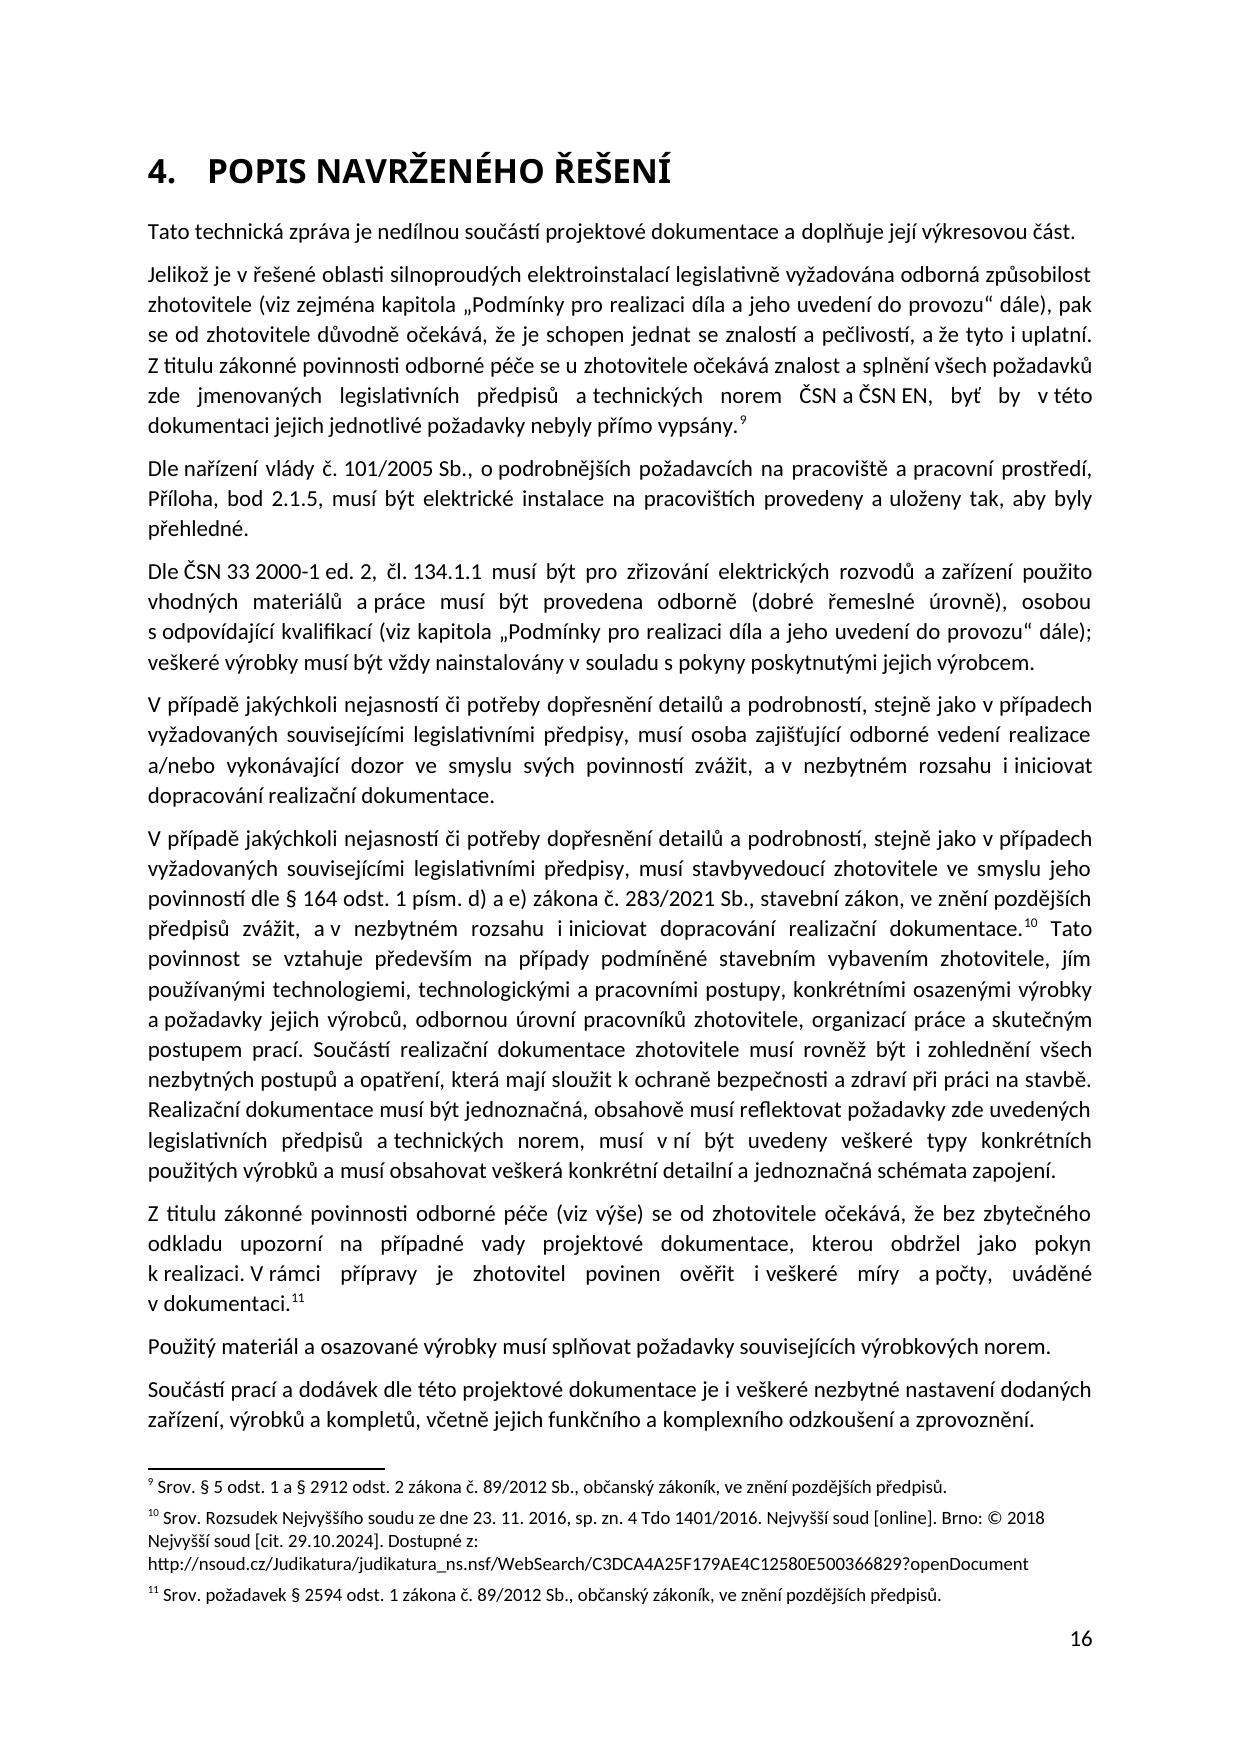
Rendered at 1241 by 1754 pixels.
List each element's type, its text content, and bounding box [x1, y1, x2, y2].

text V případě jakýchkoli nejasností či potřeby dopřesnění detailů a podrobností, stejně jako v případech vyžadovaných souvisejícími legislativními předpisy, musí osoba zajišťující odborné vedení realizace a/nebo vykonávající dozor ve smyslu svých povinností zvážit, a v nezbytném rozsahu i iniciovat dopracování realizační dokumentace. [148, 690, 1092, 809]
text Tato technická zpráva je nedílnou součástí projektové dokumentace a doplňuje její výkresovou část. [148, 217, 1092, 246]
text Součástí prací a dodávek dle této projektové dokumentace je i veškeré nezbytné nastavení dodaných zařízení, výrobků a kompletů, včetně jejich funkčního a komplexního odzkoušení a zprovoznění. [148, 1375, 1092, 1433]
text Z titulu zákonné povinnosti odborné péče (viz výše) se od zhotovitele očekává, že bez zbytečného odkladu upozorní na případné vady projektové dokumentace, kterou obdržel jako pokyn k realizaci. V rámci přípravy je zhotovitel povinen ověřit i veškeré míry a počty, uváděné v dokumentaci. [148, 1199, 1092, 1317]
text Dle nařízení vlády č. 101/2005 Sb., o podrobnějších požadavcích na pracoviště a pracovní prostředí, Příloha, bod 2.1.5, musí být elektrické instalace na pracovištích provedeny a uloženy tak, aby byly přehledné. [148, 454, 1092, 542]
text V případě jakýchkoli nejasností či potřeby dopřesnění detailů a podrobností, stejně jako v případech vyžadovaných souvisejícími legislativními předpisy, musí stavbyvedoucí zhotovitele ve smyslu jeho povinností dle § 164 odst. 1 písm. d) a e) zákona č. 283/2021 Sb., stavební zákon, ve znění pozdějších předpisů zvážit, a v nezbytném rozsahu i iniciovat dopracování realizační dokumentace. Tato povinnost se vztahuje především na případy podmíněné stavebním vybavením zhotovitele, jím používanými technologiemi, technologickými a pracovními postupy, konkrétními osazenými výrobky a požadavky jejich výrobců, odbornou úrovní pracovníků zhotovitele, organizací práce a skutečným postupem prací. Součástí realizační dokumentace zhotovitele musí rovněž být i zohlednění všech nezbytných postupů a opatření, která mají sloužit k ochraně bezpečnosti a zdraví při práci na stavbě. Realizační dokumentace musí být jednoznačná, obsahově musí reflektovat požadavky zde uvedených legislativních předpisů a technických norem, musí v ní být uvedeny veškeré typy konkrétních použitých výrobků a musí obsahovat veškerá konkrétní detailní a jednoznačná schémata zapojení. [148, 824, 1092, 1184]
text Použitý materiál a osazované výrobky musí splňovat požadavky souvisejících výrobkových norem. [148, 1332, 1092, 1360]
text Jelikož je v řešené oblasti silnoproudých elektroinstalací legislativně vyžadována odborná způsobilost zhotovitele (viz zejména kapitola „Podmínky pro realizaci díla a jeho uvedení do provozu“ dále), pak se od zhotovitele důvodně očekává, že je schopen jednat se znalostí a pečlivostí, a že tyto i uplatní. Z titulu zákonné povinnosti odborné péče se u zhotovitele očekává znalost a splnění všech požadavků zde jmenovaných legislativních předpisů a technických norem ČSN a ČSN EN, byť by v této dokumentaci jejich jednotlivé požadavky nebyly přímo vypsány. [148, 260, 1092, 439]
text Dle ČSN 33 2000-1 ed. 2, čl. 134.1.1 musí být pro zřizování elektrických rozvodů a zařízení použito vhodných materiálů a práce musí být provedena odborně (dobré řemeslné úrovně), osobou s odpovídající kvalifikací (viz kapitola „Podmínky pro realizaci díla a jeho uvedení do provozu“ dále); veškeré výrobky musí být vždy nainstalovány v souladu s pokyny poskytnutými jejich výrobcem. [148, 557, 1092, 676]
subtitle POPIS NAVRŽENÉHO ŘEŠENÍ [148, 148, 1092, 193]
